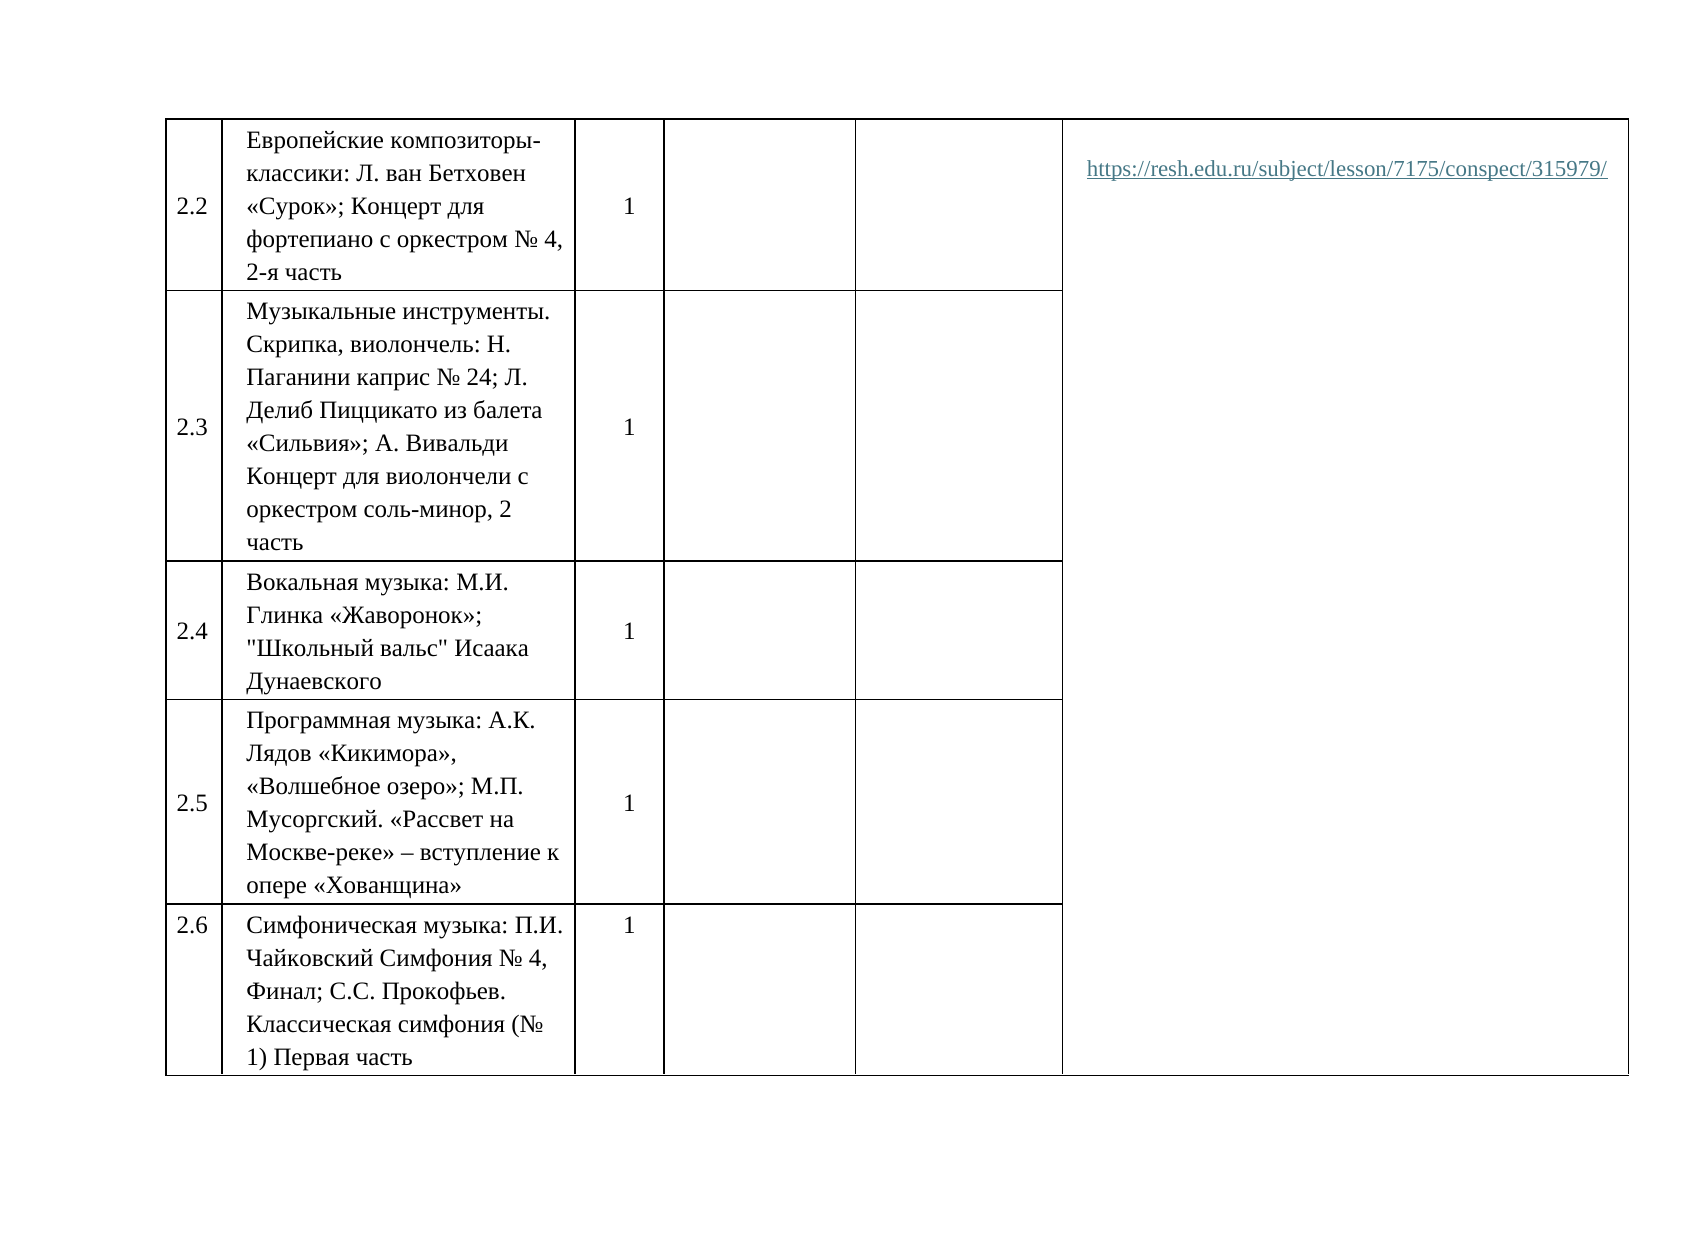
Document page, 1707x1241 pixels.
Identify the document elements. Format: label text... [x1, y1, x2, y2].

table_cell 1 [576, 562, 663, 698]
table_cell [856, 905, 1062, 1074]
table_cell Музыкальные инструменты. Скрипка, виолончель: Н. Паганини каприс № 24; Л. Делиб Пиццикато из балета «Сильвия»; А. Вивальди Концерт для виолончели с оркестром соль-минор, 2 часть [223, 291, 574, 560]
table_cell 1 [576, 120, 663, 289]
table_cell Симфоническая музыка: П.И. Чайковский Симфония № 4, Финал; С.С. Прокофьев. Классическая симфония (№ 1) Первая часть [223, 905, 574, 1074]
table_cell 2.6 [167, 905, 221, 1074]
table_cell 1 [576, 905, 663, 1074]
table_cell 2.4 [167, 562, 221, 698]
table_cell [856, 291, 1062, 560]
table_cell [856, 562, 1062, 698]
table_cell Вокальная музыка: М.И. Глинка «Жаворонок»; "Школьный вальс" Исаака Дунаевского [223, 562, 574, 698]
table_cell Программная музыка: А.К. Лядов «Кикимора», «Волшебное озеро»; М.П. Мусоргский. «Рассвет на Москве-реке» – вступление к опере «Хованщина» [223, 700, 574, 903]
table_cell 2.3 [167, 291, 221, 560]
table_cell [665, 291, 855, 560]
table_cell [1063, 120, 1628, 1074]
table_cell 1 [576, 700, 663, 903]
table_cell 2.5 [167, 700, 221, 903]
table_cell [665, 120, 855, 289]
table_cell 2.2 [167, 120, 221, 289]
table_cell [856, 700, 1062, 903]
table_cell [665, 905, 855, 1074]
table_cell [856, 120, 1062, 289]
table_cell [665, 562, 855, 698]
table_cell [665, 700, 855, 903]
table_cell Европейские композиторы-классики: Л. ван Бетховен «Сурок»; Концерт для фортепиано с оркестром № 4, 2-я часть [223, 120, 574, 289]
table_cell 1 [576, 291, 663, 560]
